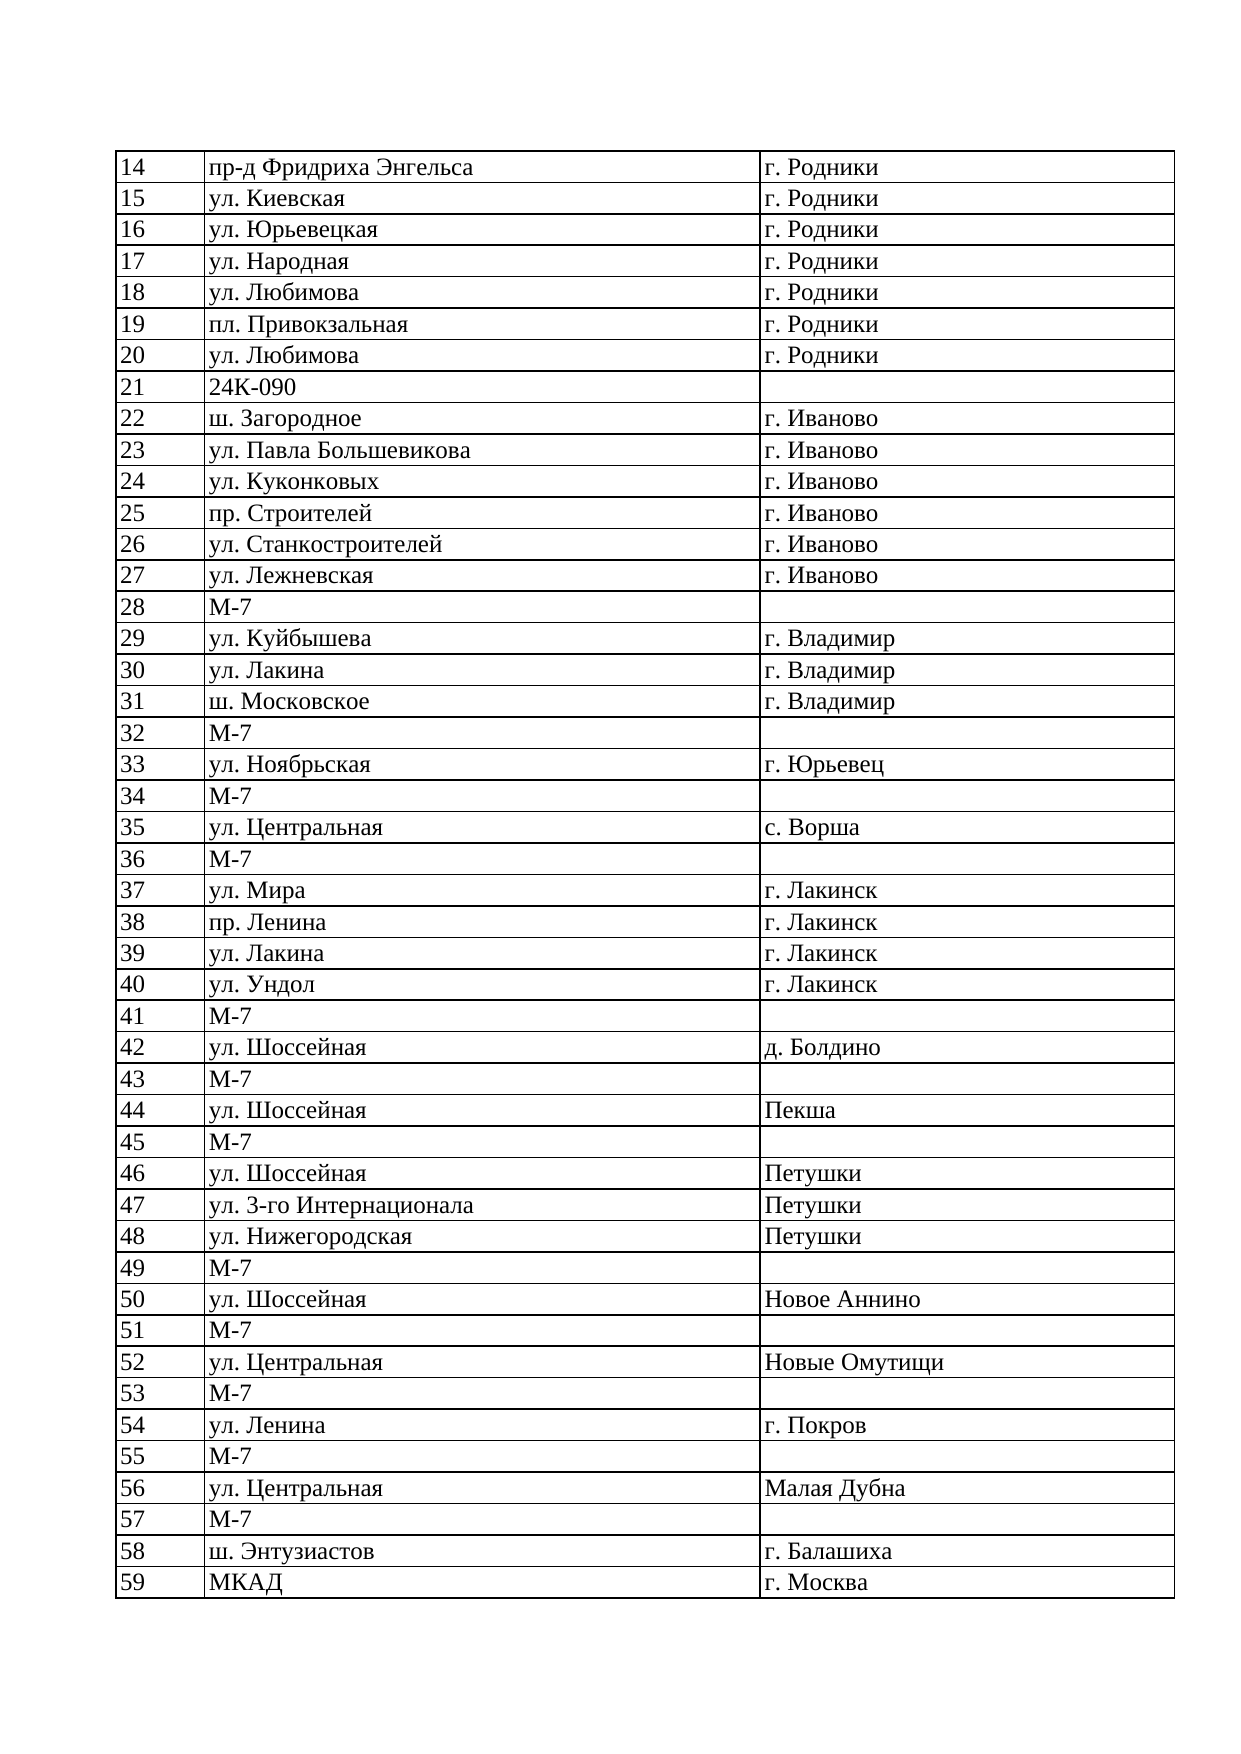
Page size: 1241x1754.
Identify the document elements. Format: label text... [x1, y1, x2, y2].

table_cell с. Ворша [761, 812, 1174, 842]
table_cell 41 [117, 1001, 204, 1031]
table_cell пр-д Фридриха Энгельса [205, 152, 759, 181]
table_cell г. Иваново [761, 466, 1174, 496]
table_cell Петушки [761, 1190, 1174, 1219]
table_cell 42 [117, 1032, 204, 1062]
table_cell ул. Киевская [205, 183, 759, 213]
table_cell г. Лакинск [761, 970, 1174, 999]
table_cell 16 [117, 215, 204, 244]
table_cell [761, 1316, 1174, 1345]
table_cell М-7 [205, 1001, 759, 1031]
table_cell 14 [117, 152, 204, 181]
table_cell ул. Куйбышева [205, 623, 759, 653]
table_cell 51 [117, 1316, 204, 1345]
table_cell 18 [117, 277, 204, 307]
table_cell ул. Мира [205, 875, 759, 905]
table_cell [761, 718, 1174, 748]
table_cell 48 [117, 1221, 204, 1251]
table_cell 57 [117, 1504, 204, 1534]
table_cell ул. Лакина [205, 655, 759, 685]
table_cell 24 [117, 466, 204, 496]
table_cell ул. Центральная [205, 1347, 759, 1377]
table_cell [761, 1064, 1174, 1094]
table_cell г. Родники [761, 152, 1174, 181]
table_cell г. Иваново [761, 403, 1174, 433]
table_cell [761, 844, 1174, 873]
table_cell ул. Лежневская [205, 561, 759, 590]
table_cell 25 [117, 498, 204, 527]
table_cell Петушки [761, 1158, 1174, 1188]
table_cell М-7 [205, 1441, 759, 1471]
table_cell ул. Центральная [205, 812, 759, 842]
table_cell 38 [117, 907, 204, 936]
table_cell г. Родники [761, 246, 1174, 276]
table_cell 33 [117, 749, 204, 779]
table_cell М-7 [205, 1378, 759, 1408]
table_cell ул. Куконковых [205, 466, 759, 496]
table_cell [761, 1378, 1174, 1408]
table_cell 46 [117, 1158, 204, 1188]
table_cell г. Иваново [761, 561, 1174, 590]
table_cell г. Родники [761, 309, 1174, 339]
table_cell ул. Юрьевецкая [205, 215, 759, 244]
table_cell г. Лакинск [761, 907, 1174, 936]
table_cell ул. Шоссейная [205, 1095, 759, 1125]
table_cell 40 [117, 970, 204, 999]
table_cell 26 [117, 529, 204, 559]
table_cell г. Родники [761, 277, 1174, 307]
table_cell 36 [117, 844, 204, 873]
table_cell М-7 [205, 718, 759, 748]
table_cell ул. Станкостроителей [205, 529, 759, 559]
table_cell 58 [117, 1536, 204, 1566]
table_cell г. Родники [761, 340, 1174, 370]
table_cell 32 [117, 718, 204, 748]
table_cell [761, 1001, 1174, 1031]
table_cell МКАД [205, 1567, 759, 1597]
table_cell 24К-090 [205, 372, 759, 402]
table_cell 30 [117, 655, 204, 685]
table_cell г. Покров [761, 1410, 1174, 1440]
table_cell 34 [117, 781, 204, 811]
table_cell г. Юрьевец [761, 749, 1174, 779]
table_cell ш. Московское [205, 686, 759, 716]
table_cell Петушки [761, 1221, 1174, 1251]
table_cell г. Иваново [761, 498, 1174, 527]
table_cell 37 [117, 875, 204, 905]
table_cell г. Балашиха [761, 1536, 1174, 1566]
table_cell ул. 3-го Интернационала [205, 1190, 759, 1219]
table_cell 35 [117, 812, 204, 842]
table_cell [761, 1253, 1174, 1282]
table_cell ул. Любимова [205, 340, 759, 370]
table_cell пр. Строителей [205, 498, 759, 527]
table_cell М-7 [205, 1064, 759, 1094]
table_cell ул. Павла Большевикова [205, 435, 759, 464]
table_cell ул. Центральная [205, 1473, 759, 1503]
table_cell 20 [117, 340, 204, 370]
table_cell Новые Омутищи [761, 1347, 1174, 1377]
table_cell ул. Любимова [205, 277, 759, 307]
table_cell 23 [117, 435, 204, 464]
table_cell г. Владимир [761, 686, 1174, 716]
table_cell ш. Энтузиастов [205, 1536, 759, 1566]
table_cell М-7 [205, 1316, 759, 1345]
table_cell 43 [117, 1064, 204, 1094]
table_cell ул. Шоссейная [205, 1158, 759, 1188]
table_cell М-7 [205, 1504, 759, 1534]
table_cell М-7 [205, 1127, 759, 1157]
table_cell 56 [117, 1473, 204, 1503]
table_cell 31 [117, 686, 204, 716]
table_cell г. Иваново [761, 435, 1174, 464]
table_cell М-7 [205, 844, 759, 873]
table_cell ул. Лакина [205, 938, 759, 968]
table_cell ул. Ноябрьская [205, 749, 759, 779]
table_cell [761, 1127, 1174, 1157]
table_cell 50 [117, 1284, 204, 1314]
table_cell г. Лакинск [761, 938, 1174, 968]
table_cell г. Родники [761, 183, 1174, 213]
table_cell [761, 1504, 1174, 1534]
table_cell пл. Привокзальная [205, 309, 759, 339]
table_cell 44 [117, 1095, 204, 1125]
table_cell д. Болдино [761, 1032, 1174, 1062]
table_cell [761, 1441, 1174, 1471]
table_cell ул. Ундол [205, 970, 759, 999]
table_cell 15 [117, 183, 204, 213]
table_cell 55 [117, 1441, 204, 1471]
table_cell 53 [117, 1378, 204, 1408]
table_cell 49 [117, 1253, 204, 1282]
table_cell Малая Дубна [761, 1473, 1174, 1503]
table_cell [761, 372, 1174, 402]
table_cell ул. Шоссейная [205, 1032, 759, 1062]
table_cell 27 [117, 561, 204, 590]
table_cell 22 [117, 403, 204, 433]
table_cell [761, 781, 1174, 811]
table_cell Новое Аннино [761, 1284, 1174, 1314]
table_cell 17 [117, 246, 204, 276]
table_cell 21 [117, 372, 204, 402]
table_cell г. Иваново [761, 529, 1174, 559]
table_cell ул. Ленина [205, 1410, 759, 1440]
table_cell г. Родники [761, 215, 1174, 244]
table_cell г. Москва [761, 1567, 1174, 1597]
table_cell М-7 [205, 1253, 759, 1282]
table_cell [761, 592, 1174, 622]
table_cell 47 [117, 1190, 204, 1219]
table_cell ул. Народная [205, 246, 759, 276]
table_cell 19 [117, 309, 204, 339]
table_cell пр. Ленина [205, 907, 759, 936]
table_cell г. Владимир [761, 655, 1174, 685]
table_cell ул. Нижегородская [205, 1221, 759, 1251]
table_cell 54 [117, 1410, 204, 1440]
table_cell 28 [117, 592, 204, 622]
table_cell г. Лакинск [761, 875, 1174, 905]
table_cell 59 [117, 1567, 204, 1597]
table_cell М-7 [205, 592, 759, 622]
table_cell ш. Загородное [205, 403, 759, 433]
table_cell 52 [117, 1347, 204, 1377]
table_cell 29 [117, 623, 204, 653]
table_cell 45 [117, 1127, 204, 1157]
table_cell Пекша [761, 1095, 1174, 1125]
table_cell ул. Шоссейная [205, 1284, 759, 1314]
table_cell М-7 [205, 781, 759, 811]
table_cell г. Владимир [761, 623, 1174, 653]
table_cell 39 [117, 938, 204, 968]
